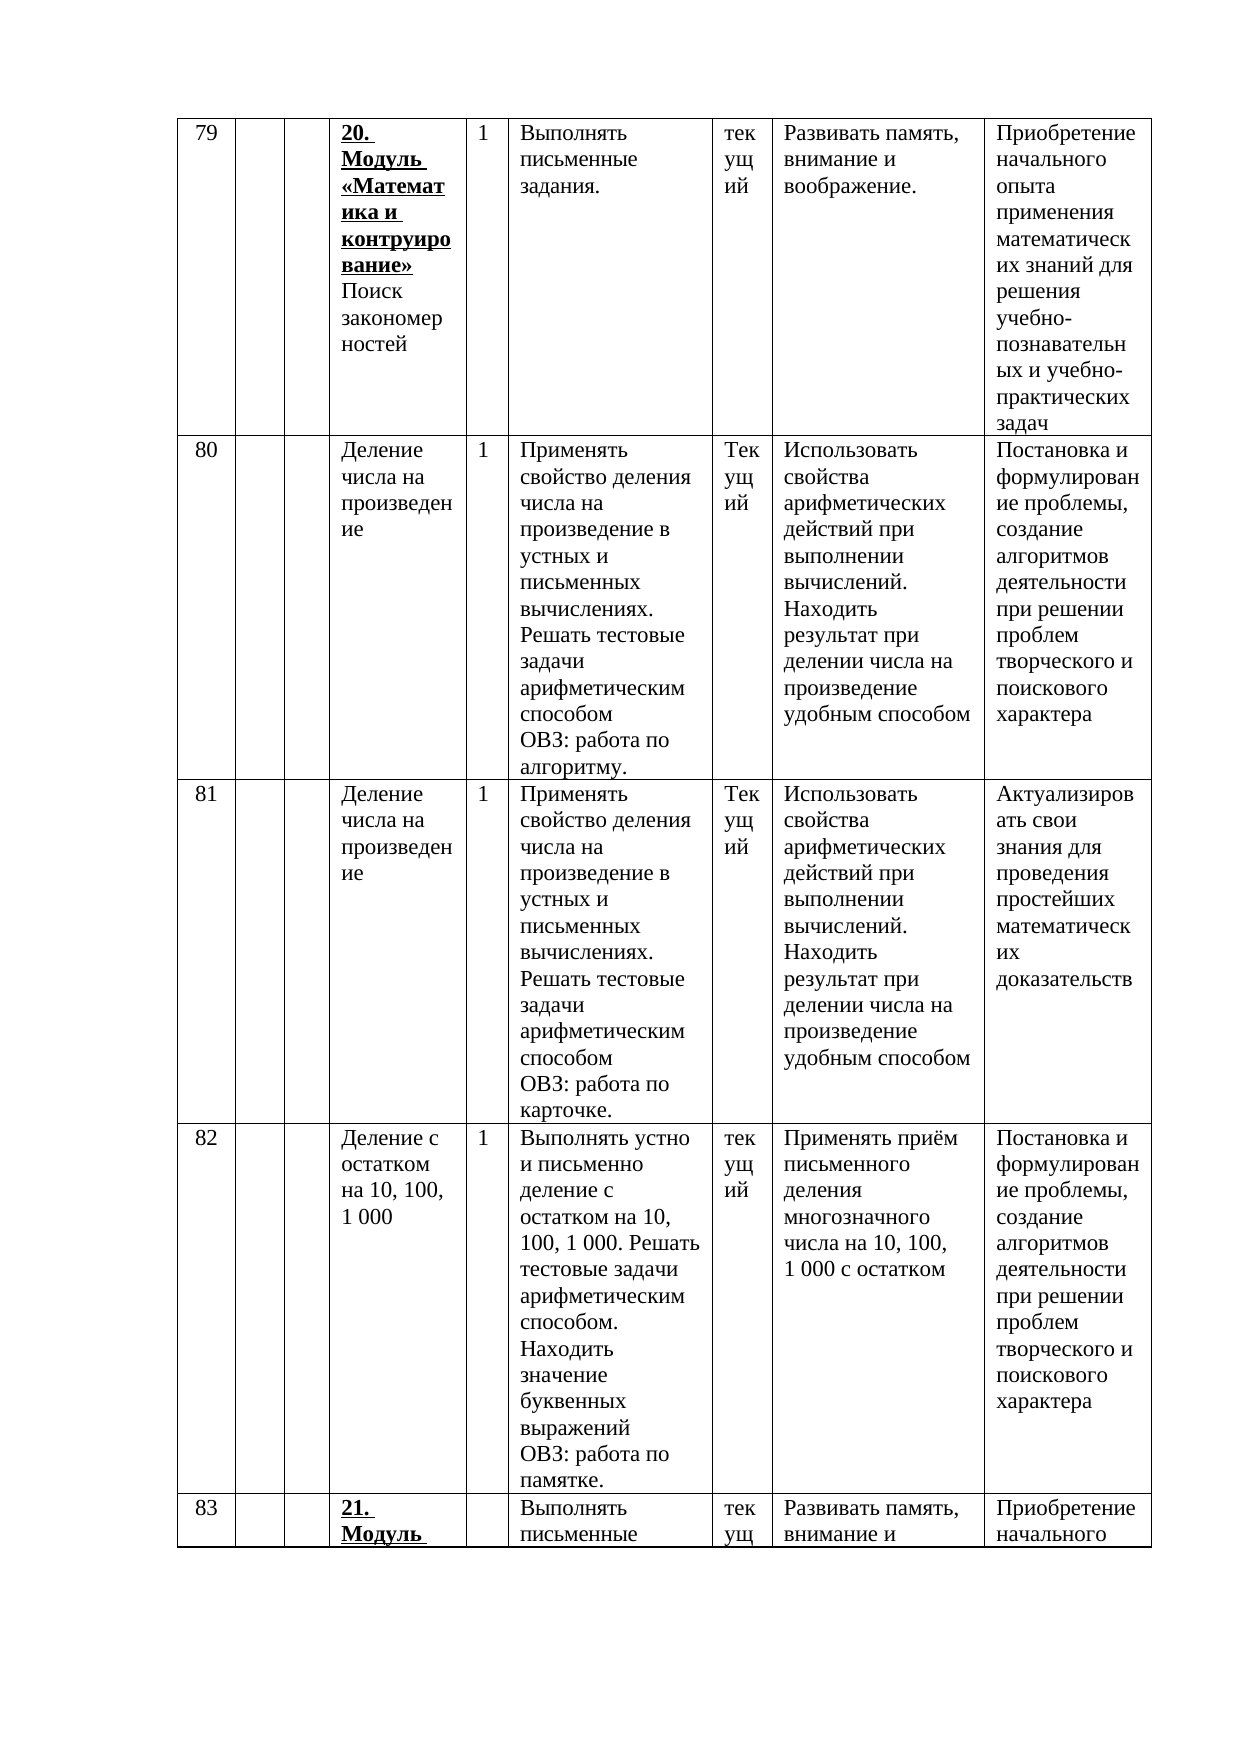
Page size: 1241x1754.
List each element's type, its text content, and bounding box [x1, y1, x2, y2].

table_cell Развивать память, внимание и воображение. [773, 119, 984, 435]
table_cell 1 [467, 436, 508, 779]
table_cell Применять приём письменного деления многозначного числа на 10, 100, 1 000 с остатком [773, 1124, 984, 1493]
table_cell Постановка и формулирование проблемы, создание алгоритмов деятельности при решении проблем творческого и поискового характера [985, 1124, 1151, 1493]
table_cell [236, 780, 284, 1123]
table_cell текущий [713, 1494, 772, 1546]
table_cell Выполнять письменные задания. [509, 119, 712, 435]
table_cell 1 [467, 780, 508, 1123]
table_cell [236, 119, 284, 435]
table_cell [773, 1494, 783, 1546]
table_cell Постановка и формулирование проблемы, создание алгоритмов деятельности при решении проблем творческого и поискового характера [985, 436, 1151, 779]
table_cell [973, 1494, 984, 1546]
table_cell 80 [178, 436, 235, 779]
table_cell 83 [178, 1494, 235, 1546]
table_cell Деление числа на произведение [330, 436, 466, 779]
table_cell Выполнять устно и письменно деление с остатком на 10, 100, 1 000. Решать тестовые задачи арифметическим способом. Находить значение буквенных выражений ОВЗ: работа по памятке. [509, 1124, 712, 1493]
table_cell Деление числа на произведение [330, 780, 466, 1123]
table_cell текущий [713, 1124, 772, 1493]
table_cell Текущий [713, 780, 772, 1123]
table_cell [467, 1494, 508, 1546]
table_cell [236, 1494, 284, 1546]
table_cell Актуализировать свои знания для проведения простейших математических доказательств [985, 780, 1151, 1123]
table_cell Приобретение начального опыта применения математических знаний для решения учебно-познавательных и учебно-практических задач [985, 119, 1151, 435]
table_cell Использовать свойства арифметических действий при выполнении вычислений. Находить результат при делении числа на произведение удобным способом [773, 780, 984, 1123]
table_cell [285, 436, 329, 779]
table_cell Применять свойство деления числа на произведение в устных и письменных вычислениях. Решать тестовые задачи арифметическим способом ОВЗ: работа по карточке. [509, 780, 712, 1123]
table_cell Использовать свойства арифметических действий при выполнении вычислений. Находить результат при делении числа на произведение удобным способом [773, 436, 984, 779]
table_cell 82 [178, 1124, 235, 1493]
table_cell [285, 119, 329, 435]
table_cell 1 [467, 1124, 508, 1493]
table_cell [285, 780, 329, 1123]
table_cell [236, 436, 284, 779]
table_cell 81 [178, 780, 235, 1123]
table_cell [330, 1494, 466, 1546]
table_cell 79 [178, 119, 235, 435]
table_cell Текущий [713, 436, 772, 779]
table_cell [509, 1494, 712, 1546]
table_cell текущий [713, 119, 772, 435]
table_cell [285, 1124, 329, 1493]
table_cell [985, 1494, 1151, 1546]
table_cell [236, 1124, 284, 1493]
table_cell [285, 1494, 329, 1546]
table_cell 20. Модуль «Математика и контруирование» Поиск закономерностей [330, 119, 466, 435]
table_cell Деление с остатком на 10, 100, 1 000 [330, 1124, 466, 1493]
table_cell Применять свойство деления числа на произведение в устных и письменных вычислениях. Решать тестовые задачи арифметическим способом ОВЗ: работа по алгоритму. [509, 436, 712, 779]
table_cell 1 [467, 119, 508, 435]
